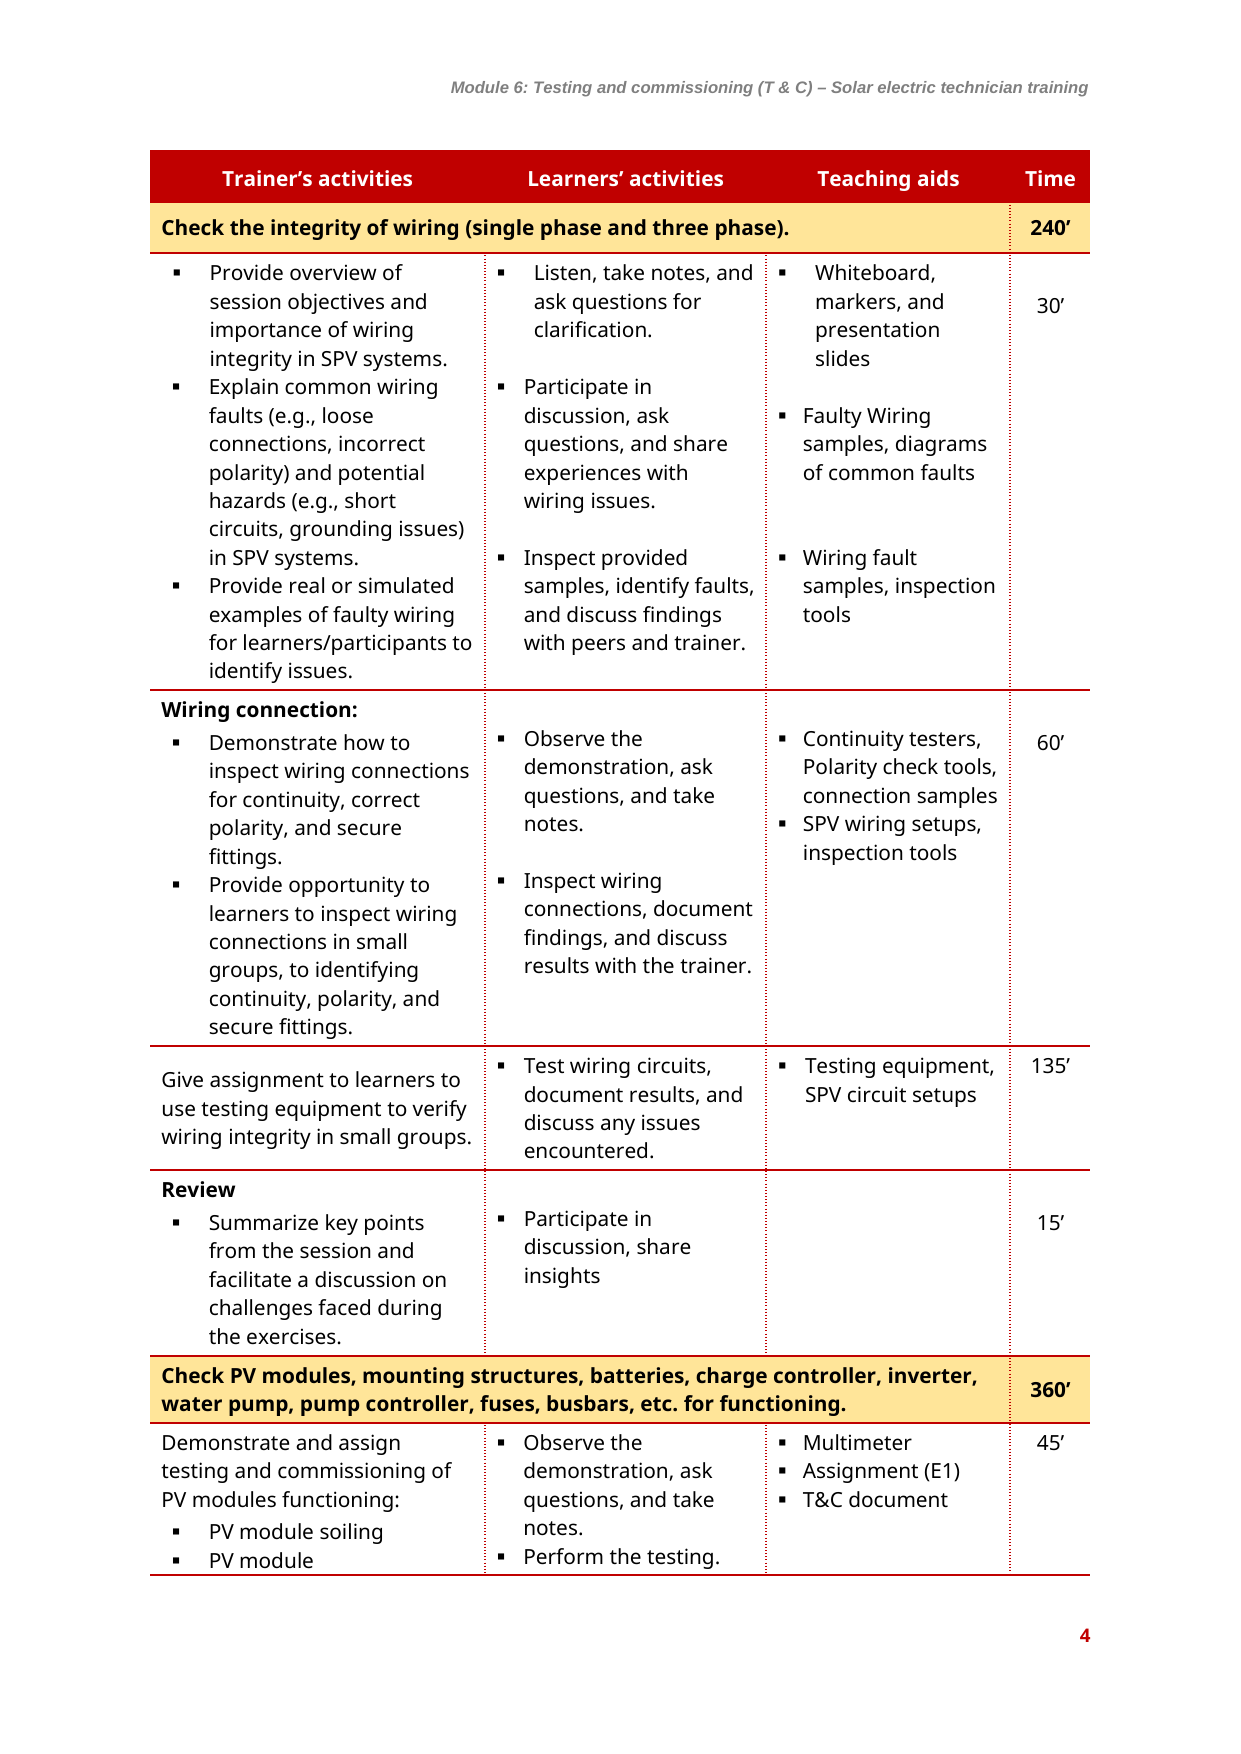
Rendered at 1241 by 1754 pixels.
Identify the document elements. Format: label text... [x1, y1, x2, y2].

table_cell Whiteboard, markers, and presentation slides Faulty Wiring samples, diagrams of common faults Wiring fault samples, inspection tools [766, 254, 1010, 689]
table_header Time [1010, 155, 1090, 201]
table_cell Provide overview of session objectives and importance of wiring integrity in SPV systems. Explain common wiring faults (e.g., loose connections, incorrect polarity) and potential hazards (e.g., short circuits, grounding issues) in SPV systems. Provide real or simulated examples of faulty wiring for learners/participants to identify issues. [150, 254, 485, 689]
table_cell Wiring connection: Demonstrate how to inspect wiring connections for continuity, correct polarity, and secure fittings. Provide opportunity to learners to inspect wiring connections in small groups, to identifying continuity, polarity, and secure fittings. [150, 691, 485, 1045]
table_cell Multimeter Assignment (E1) T&C document [766, 1424, 1010, 1574]
table_cell 360’ [1010, 1357, 1090, 1422]
table_cell Give assignment to learners to use testing equipment to verify wiring integrity in small groups. [150, 1047, 485, 1169]
table_header Teaching aids [766, 155, 1010, 201]
table_cell 240’ [1010, 203, 1090, 252]
table_cell Check the integrity of wiring (single phase and three phase). [150, 203, 1010, 252]
table_cell [766, 1171, 1010, 1354]
table_cell 15’ [1010, 1171, 1090, 1354]
table_cell Check PV modules, mounting structures, batteries, charge controller, inverter, water pump, pump controller, fuses, busbars, etc. for functioning. [150, 1357, 1010, 1422]
table_header Trainer’s activities [150, 155, 485, 201]
table_cell 30’ [1010, 254, 1090, 689]
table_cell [485, 1424, 766, 1574]
table_cell 60’ [1010, 691, 1090, 1045]
table_cell Test wiring circuits, document results, and discuss any issues encountered. [485, 1047, 766, 1169]
table_cell Continuity testers, Polarity check tools, connection samples SPV wiring setups, inspection tools [766, 691, 1010, 1045]
table_cell Testing equipment, SPV circuit setups [766, 1047, 1010, 1169]
table_cell 45’ [1010, 1424, 1090, 1574]
table_cell 135’ [1010, 1047, 1090, 1169]
table_cell Listen, take notes, and ask questions for clarification. Participate in discussion, ask questions, and share experiences with wiring issues. Inspect provided samples, identify faults, and discuss findings with peers and trainer. [485, 254, 766, 689]
table_cell Observe the demonstration, ask questions, and take notes. Inspect wiring connections, document findings, and discuss results with the trainer. [485, 691, 766, 1045]
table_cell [150, 1424, 485, 1574]
table_cell Participate in discussion, share insights [485, 1171, 766, 1354]
table_cell Review Summarize key points from the session and facilitate a discussion on challenges faced during the exercises. [150, 1171, 485, 1354]
table_header Learners’ activities [485, 155, 766, 201]
